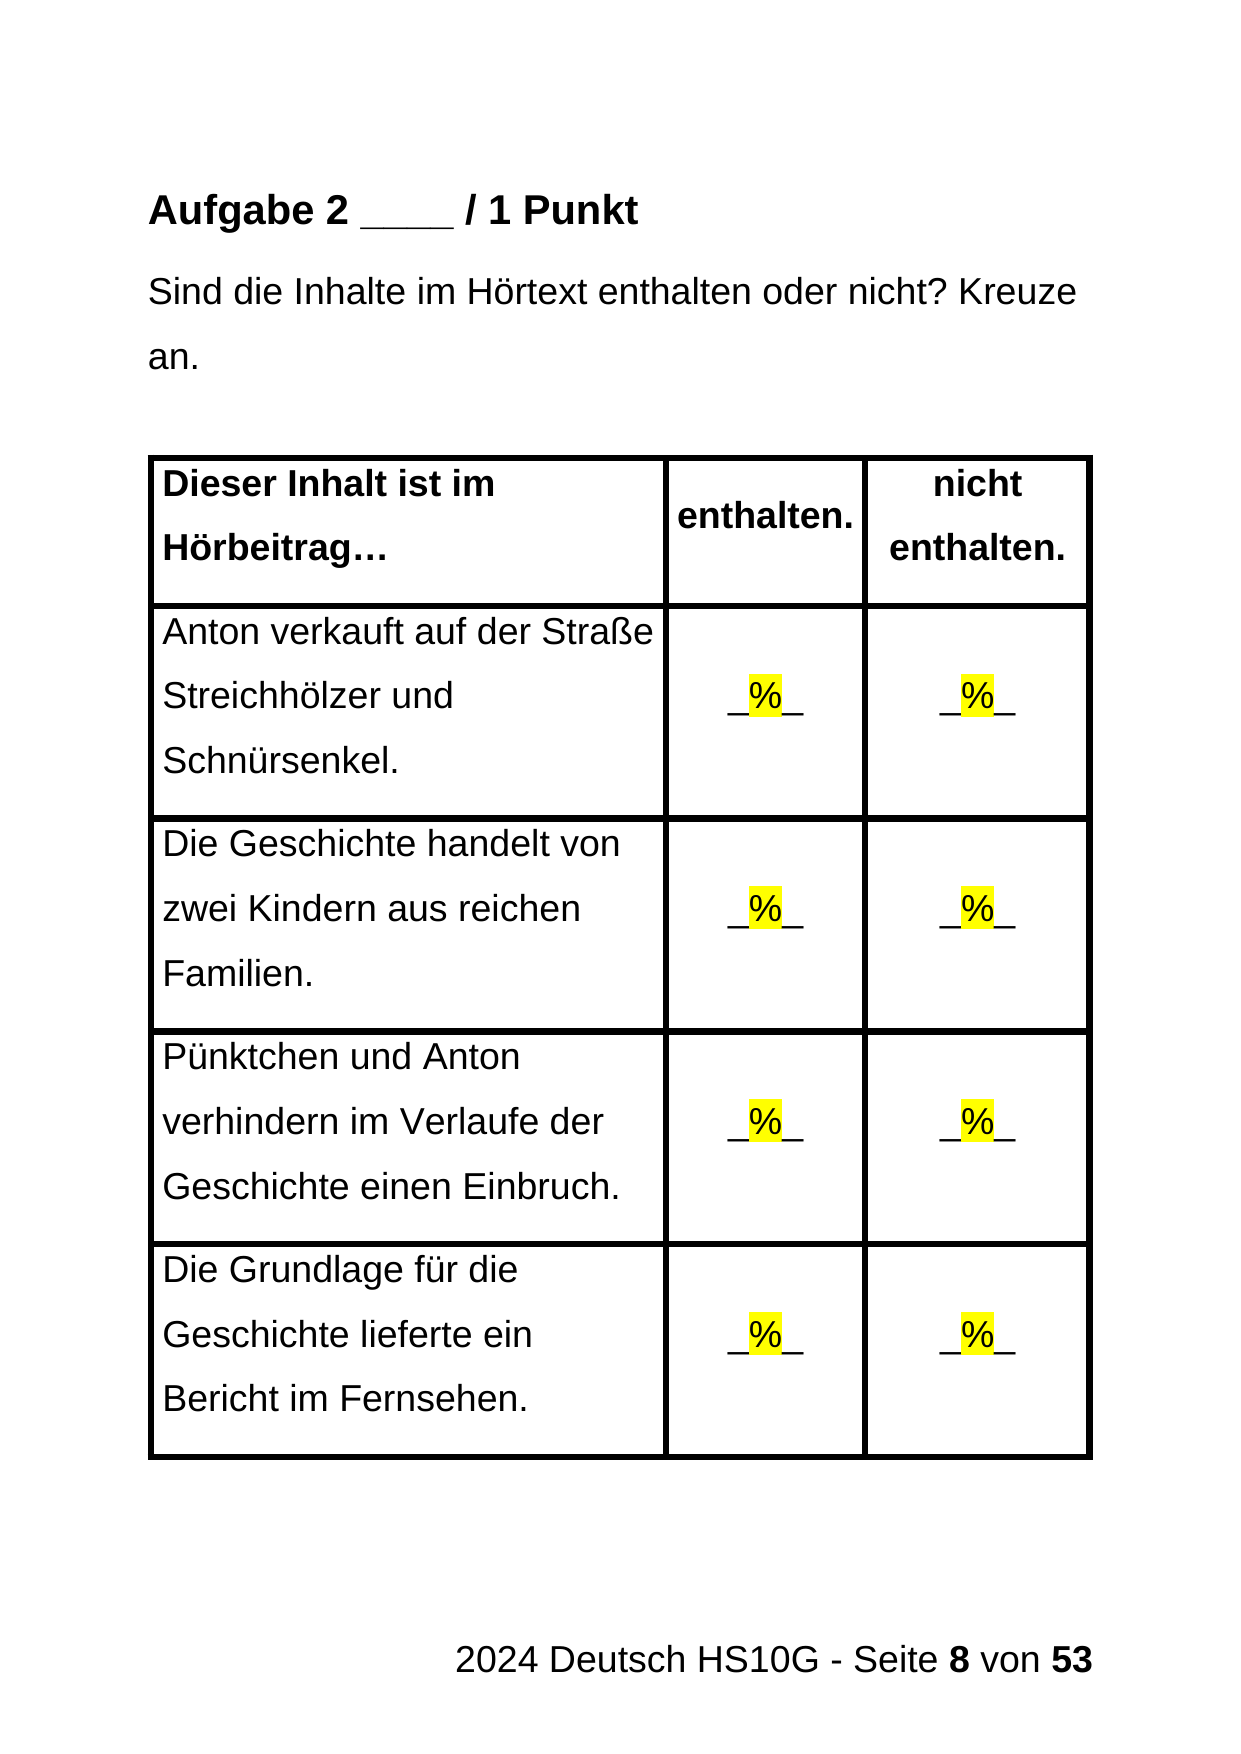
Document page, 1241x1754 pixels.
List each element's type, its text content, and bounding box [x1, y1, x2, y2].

table_cell Anton verkauft auf der Straße Streichhölzer und Schnürsenkel. [154, 609, 663, 815]
table_cell Die Grundlage für die Geschichte lieferte ein Bericht im Fernsehen. [154, 1247, 663, 1454]
table_cell _%_ [669, 1247, 862, 1454]
table_header enthalten. [669, 461, 862, 603]
table_header nicht enthalten. [868, 461, 1086, 603]
table_cell _%_ [868, 1247, 1086, 1454]
table_header Dieser Inhalt ist im Hörbeitrag… [154, 461, 663, 603]
table_cell _%_ [868, 1035, 1086, 1241]
table_cell _%_ [868, 822, 1086, 1028]
table_cell _%_ [669, 822, 862, 1028]
table_cell Die Geschichte handelt von zwei Kindern aus reichen Familien. [154, 822, 663, 1028]
text Sind die Inhalte im Hörtext enthalten oder nicht? Kreuze an. [148, 269, 1093, 377]
table_cell _%_ [669, 609, 862, 815]
table_cell _%_ [669, 1035, 862, 1241]
table_cell Pünktchen und Anton verhindern im Verlaufe der Geschichte einen Einbruch. [154, 1035, 663, 1241]
table_cell _%_ [868, 609, 1086, 815]
subtitle Aufgabe 2 ____ / 1 Punkt [148, 185, 1093, 233]
